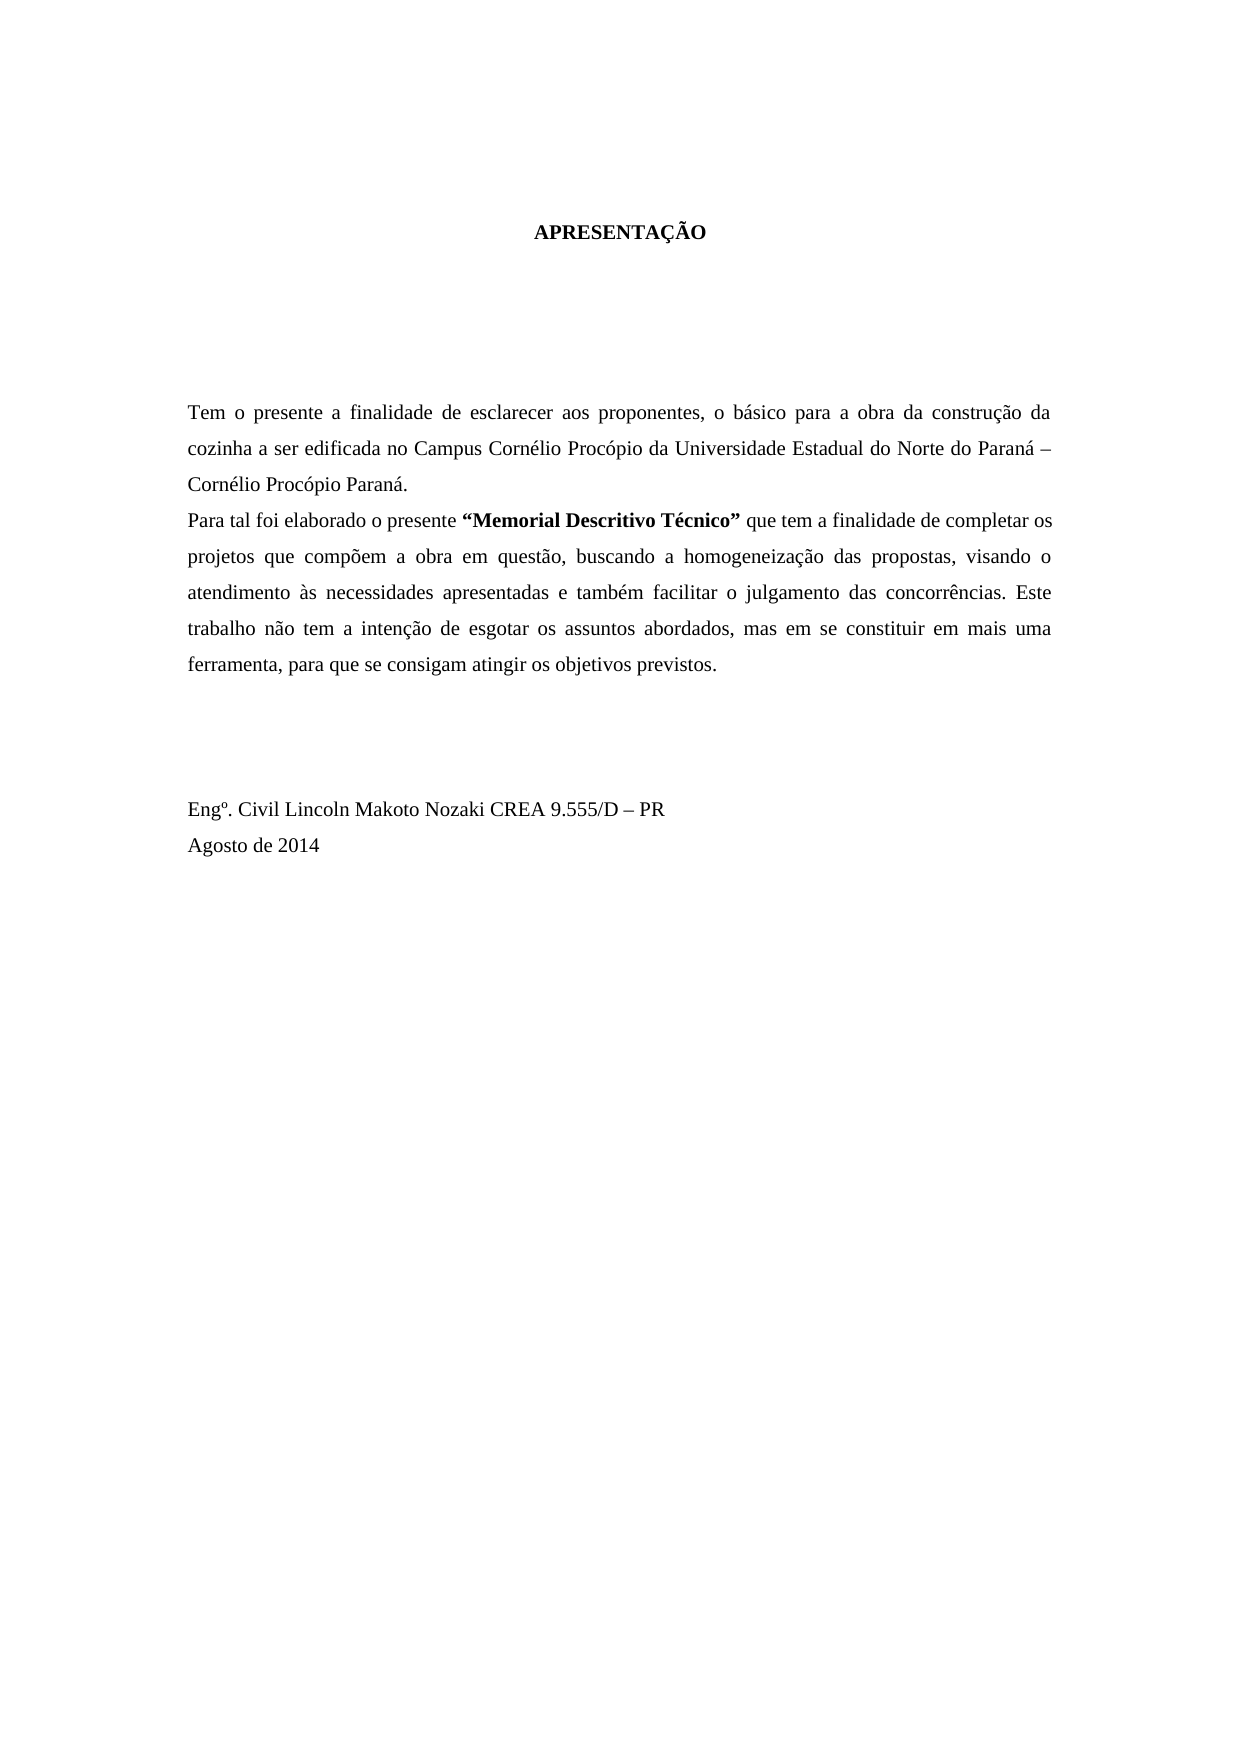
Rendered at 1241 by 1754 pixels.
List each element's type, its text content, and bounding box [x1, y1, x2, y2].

text Engº. Civil Lincoln Makoto Nozaki CREA 9.555/D – PR [187, 796, 1053, 821]
text Tem o presente a finalidade de esclarecer aos proponentes, o básico para a obra da construção da cozinha a ser edificada no Campus Cornélio Procópio da Universidade Estadual do Norte do Paraná – Cornélio Procópio Paraná. [187, 400, 1053, 496]
text APRESENTAÇÃO [187, 220, 1053, 244]
text Para tal foi elaborado o presente “Memorial Descritivo Técnico” que tem a finalidade de completar os projetos que compõem a obra em questão, buscando a homogeneização das propostas, visando o atendimento às necessidades apresentadas e também facilitar o julgamento das concorrências. Este trabalho não tem a intenção de esgotar os assuntos abordados, mas em se constituir em mais uma ferramenta, para que se consigam atingir os objetivos previstos. [187, 508, 1053, 676]
text Agosto de 2014 [187, 832, 1053, 857]
